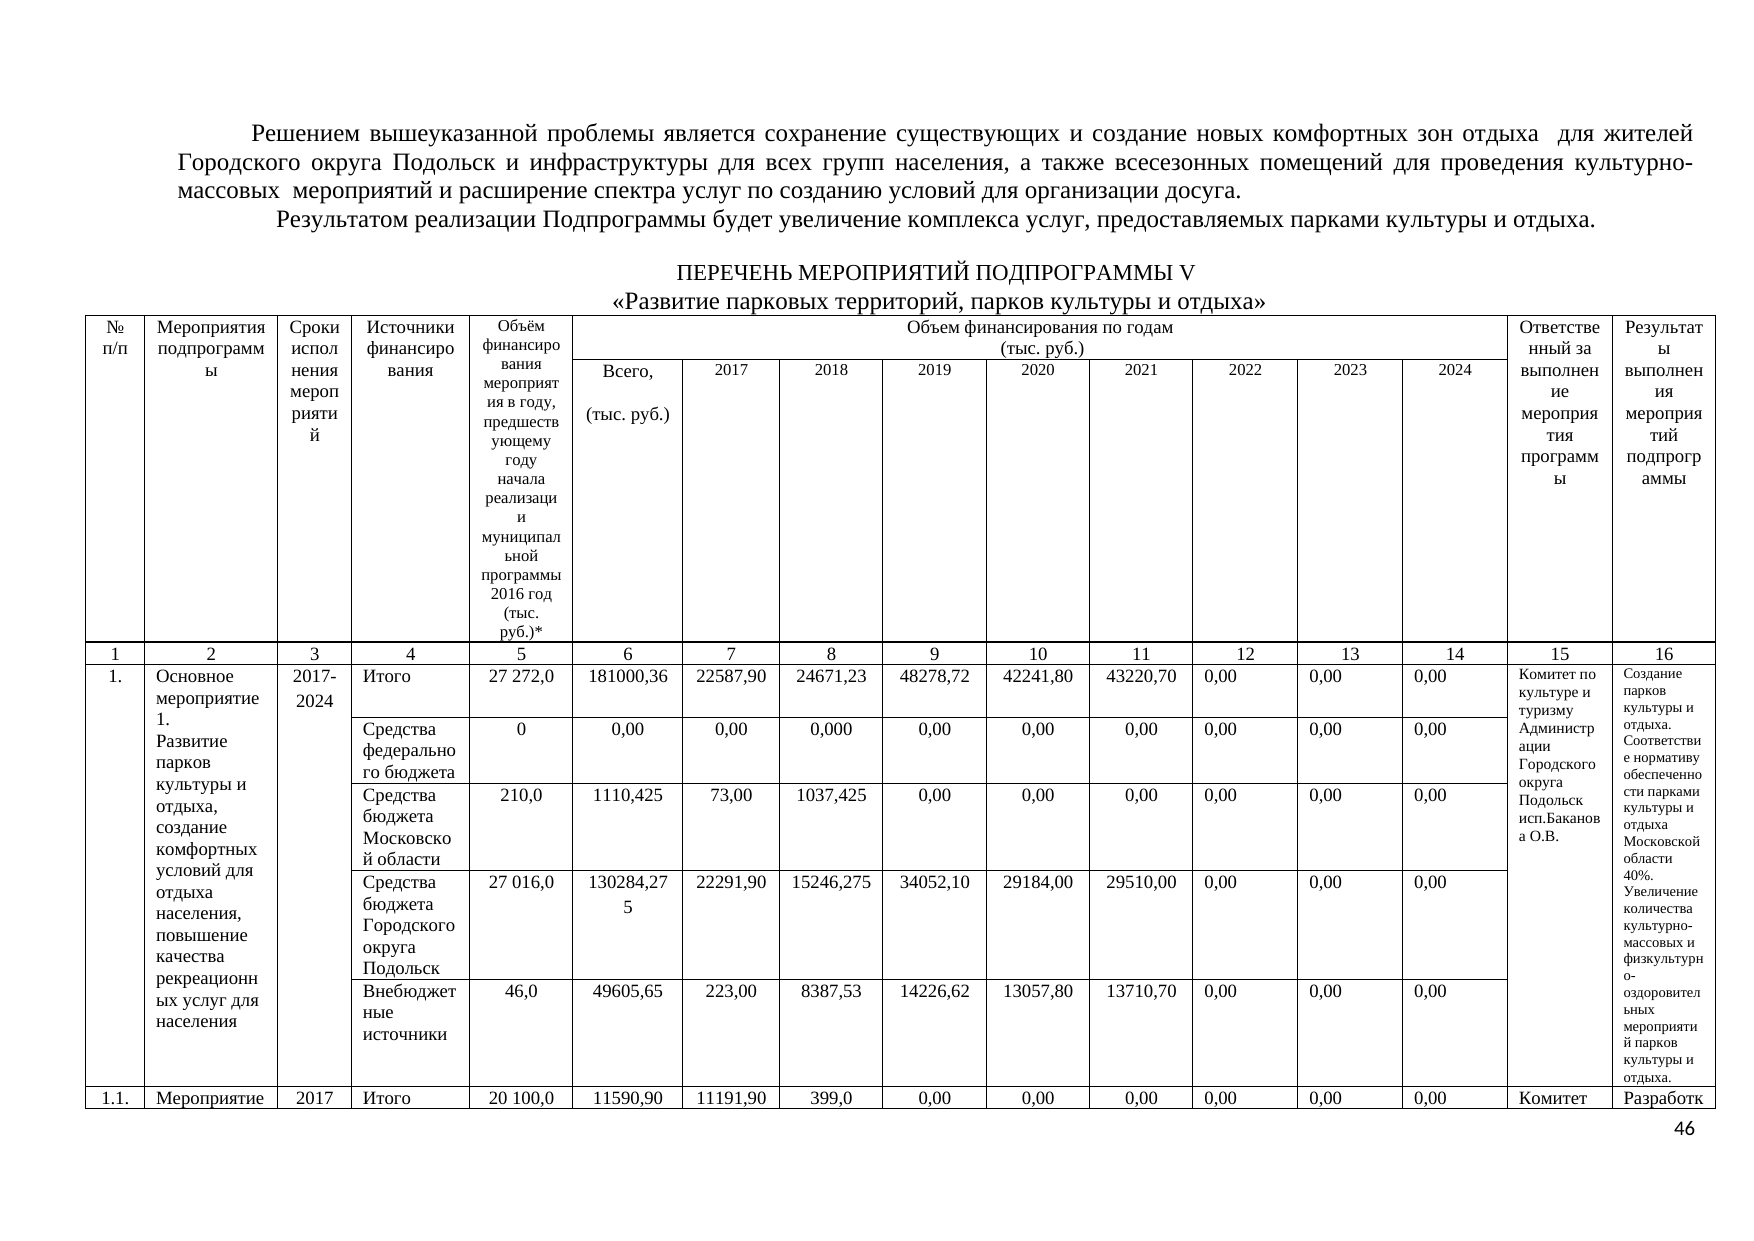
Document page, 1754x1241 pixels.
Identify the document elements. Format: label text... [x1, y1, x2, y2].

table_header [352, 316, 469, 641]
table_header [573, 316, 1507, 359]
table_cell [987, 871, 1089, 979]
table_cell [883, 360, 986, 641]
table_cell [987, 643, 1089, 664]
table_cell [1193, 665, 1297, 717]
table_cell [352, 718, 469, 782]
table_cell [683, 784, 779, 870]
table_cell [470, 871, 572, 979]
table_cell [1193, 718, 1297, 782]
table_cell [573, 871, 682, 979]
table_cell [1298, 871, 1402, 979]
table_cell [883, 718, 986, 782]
text Результатом реализации Подпрограммы будет увеличение комплекса услуг, предоставляемых парками культуры и отдыха. [177, 204, 1695, 233]
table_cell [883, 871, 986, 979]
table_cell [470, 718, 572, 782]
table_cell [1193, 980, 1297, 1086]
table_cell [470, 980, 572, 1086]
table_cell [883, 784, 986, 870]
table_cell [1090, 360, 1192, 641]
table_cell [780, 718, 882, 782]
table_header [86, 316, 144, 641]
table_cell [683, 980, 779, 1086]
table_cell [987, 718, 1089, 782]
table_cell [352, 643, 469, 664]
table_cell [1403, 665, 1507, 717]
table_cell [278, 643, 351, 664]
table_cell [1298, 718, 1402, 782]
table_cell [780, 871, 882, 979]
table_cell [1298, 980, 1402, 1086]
text ПЕРЕЧЕНЬ МЕРОПРИЯТИЙ ПОДПРОГРАММЫ V [177, 259, 1695, 286]
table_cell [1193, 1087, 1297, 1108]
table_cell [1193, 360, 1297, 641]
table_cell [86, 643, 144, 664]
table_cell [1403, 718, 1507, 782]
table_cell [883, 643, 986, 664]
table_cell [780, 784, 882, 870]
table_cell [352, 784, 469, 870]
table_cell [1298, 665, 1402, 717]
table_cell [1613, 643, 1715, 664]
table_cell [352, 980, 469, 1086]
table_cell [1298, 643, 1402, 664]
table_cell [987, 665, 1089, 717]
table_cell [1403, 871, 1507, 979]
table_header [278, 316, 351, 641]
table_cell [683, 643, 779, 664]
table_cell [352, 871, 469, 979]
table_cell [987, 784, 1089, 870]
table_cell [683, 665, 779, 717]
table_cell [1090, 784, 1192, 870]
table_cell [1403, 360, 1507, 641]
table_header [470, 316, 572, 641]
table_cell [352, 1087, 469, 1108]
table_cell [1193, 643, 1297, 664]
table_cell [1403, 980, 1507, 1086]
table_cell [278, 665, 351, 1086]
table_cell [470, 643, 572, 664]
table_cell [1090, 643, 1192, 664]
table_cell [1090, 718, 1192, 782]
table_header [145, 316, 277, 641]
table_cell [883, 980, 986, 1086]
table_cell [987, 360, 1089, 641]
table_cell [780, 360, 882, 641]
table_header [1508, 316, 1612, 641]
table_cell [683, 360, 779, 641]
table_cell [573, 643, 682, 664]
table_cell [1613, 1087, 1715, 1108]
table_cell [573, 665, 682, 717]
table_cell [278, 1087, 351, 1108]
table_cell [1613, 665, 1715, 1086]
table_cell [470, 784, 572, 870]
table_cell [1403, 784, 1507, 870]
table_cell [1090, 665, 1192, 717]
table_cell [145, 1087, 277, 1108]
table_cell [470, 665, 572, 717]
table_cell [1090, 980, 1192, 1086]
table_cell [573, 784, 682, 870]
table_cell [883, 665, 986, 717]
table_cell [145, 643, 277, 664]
text «Развитие парковых территорий, парков культуры и отдыха» [177, 286, 1695, 314]
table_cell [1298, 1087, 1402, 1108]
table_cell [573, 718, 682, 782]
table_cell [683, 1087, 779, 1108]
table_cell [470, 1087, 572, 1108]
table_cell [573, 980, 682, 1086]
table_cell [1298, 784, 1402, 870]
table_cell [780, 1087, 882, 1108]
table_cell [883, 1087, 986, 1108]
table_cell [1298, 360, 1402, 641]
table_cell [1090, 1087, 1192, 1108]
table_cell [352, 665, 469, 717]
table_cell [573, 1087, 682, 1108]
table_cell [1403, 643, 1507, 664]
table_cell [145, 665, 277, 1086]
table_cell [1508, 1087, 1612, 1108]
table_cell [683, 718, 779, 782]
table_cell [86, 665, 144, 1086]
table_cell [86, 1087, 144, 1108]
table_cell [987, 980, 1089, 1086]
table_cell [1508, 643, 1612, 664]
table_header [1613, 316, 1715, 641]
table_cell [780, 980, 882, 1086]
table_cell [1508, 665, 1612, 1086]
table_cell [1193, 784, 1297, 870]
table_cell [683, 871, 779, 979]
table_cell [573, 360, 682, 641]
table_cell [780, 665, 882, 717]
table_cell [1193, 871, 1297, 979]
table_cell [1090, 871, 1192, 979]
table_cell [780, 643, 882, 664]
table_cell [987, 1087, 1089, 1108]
text Решением вышеуказанной проблемы является сохранение существующих и создание новых комфортных зон отдыха для жителей Городского округа Подольск и инфраструктуры для всех групп населения, а также всесезонных помещений для проведения культурно-массовых мероприятий и расширение спектра услуг по созданию условий для организации досуга. [177, 118, 1695, 204]
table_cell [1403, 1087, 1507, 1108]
